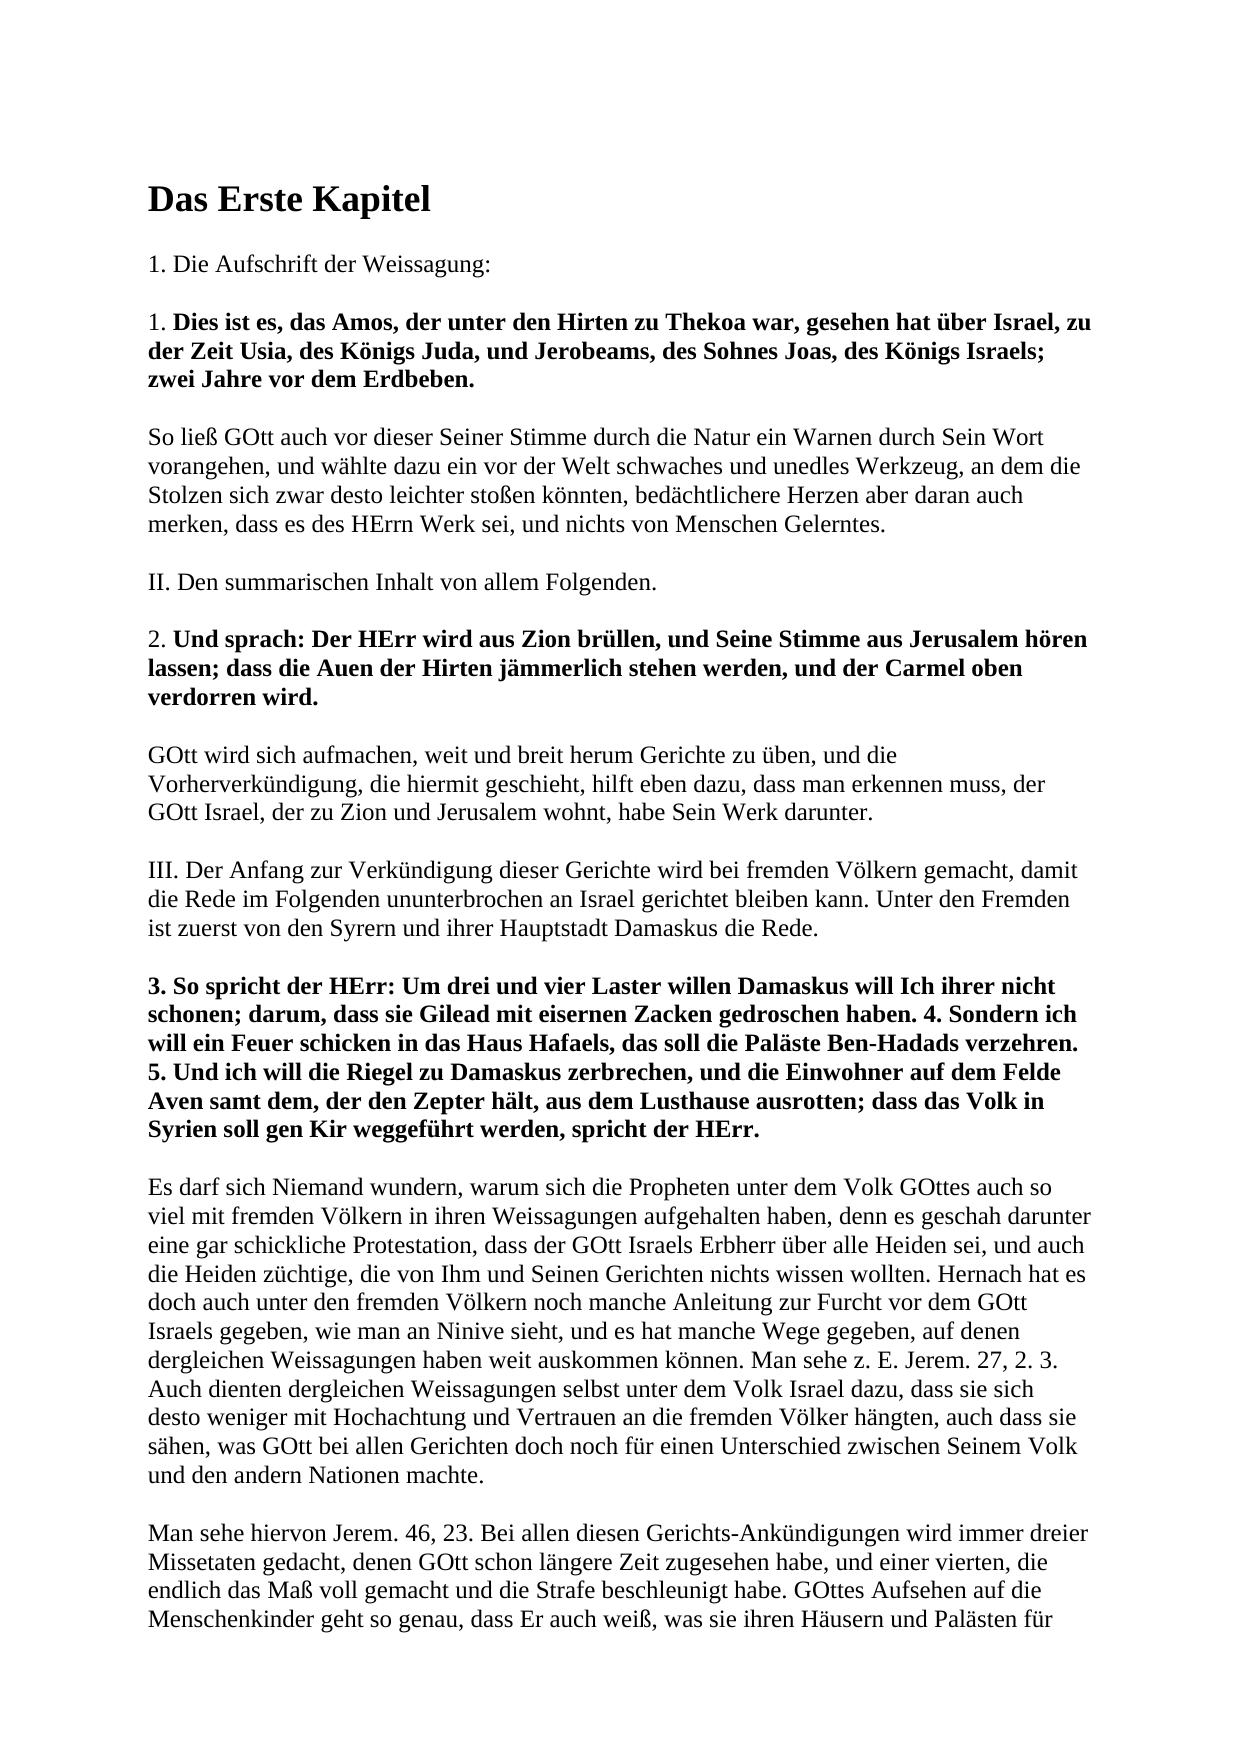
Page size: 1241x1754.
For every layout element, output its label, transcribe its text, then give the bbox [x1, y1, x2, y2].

text 1. Die Aufschrift der Weissagung: [148, 249, 1093, 278]
text 1. Dies ist es, das Amos, der unter den Hirten zu Thekoa war, gesehen hat über Israel, zu der Zeit Usia, des Königs Juda, und Jerobeams, des Sohnes Joas, des Königs Israels; zwei Jahre vor dem Erdbeben. [148, 307, 1093, 393]
text 3. So spricht der HErr: Um drei und vier Laster willen Damaskus will Ich ihrer nicht schonen; darum, dass sie Gilead mit eisernen Zacken gedroschen haben. 4. Sondern ich will ein Feuer schicken in das Haus Hafaels, das soll die Paläste Ben-Hadads verzehren. 5. Und ich will die Riegel zu Damaskus zerbrechen, und die Einwohner auf dem Felde Aven samt dem, der den Zepter hält, aus dem Lusthause ausrotten; dass das Volk in Syrien soll gen Kir weggeführt werden, spricht der HErr. [148, 971, 1093, 1143]
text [148, 1518, 1093, 1633]
text So ließ GOtt auch vor dieser Seiner Stimme durch die Natur ein Warnen durch Sein Wort vorangehen, und wählte dazu ein vor der Welt schwaches und unedles Werkzeug, an dem die Stolzen sich zwar desto leichter stoßen könnten, bedächtlichere Herzen aber daran auch merken, dass es des HErrn Werk sei, und nichts von Menschen Gelerntes. [148, 422, 1093, 537]
text 2. Und sprach: Der HErr wird aus Zion brüllen, und Seine Stimme aus Jerusalem hören lassen; dass die Auen der Hirten jämmerlich stehen werden, und der Carmel oben verdorren wird. [148, 624, 1093, 711]
text GOtt wird sich aufmachen, weit und breit herum Gerichte zu üben, und die Vorherverkündigung, die hiermit geschieht, hilft eben dazu, dass man erkennen muss, der GOtt Israel, der zu Zion und Jerusalem wohnt, habe Sein Werk darunter. [148, 740, 1093, 826]
text Es darf sich Niemand wundern, warum sich die Propheten unter dem Volk GOttes auch so viel mit fremden Völkern in ihren Weissagungen aufgehalten haben, denn es geschah darunter eine gar schickliche Protestation, dass der GOtt Israels Erbherr über alle Heiden sei, und auch die Heiden züchtige, die von Ihm und Seinen Gerichten nichts wissen wollten. Hernach hat es doch auch unter den fremden Völkern noch manche Anleitung zur Furcht vor dem GOtt Israels gegeben, wie man an Ninive sieht, und es hat manche Wege gegeben, auf denen dergleichen Weissagungen haben weit auskommen können. Man sehe z. E. Jerem. 27, 2. 3. Auch dienten dergleichen Weissagungen selbst unter dem Volk Israel dazu, dass sie sich desto weniger mit Hochachtung und Vertrauen an die fremden Völker hängten, auch dass sie sähen, was GOtt bei allen Gerichten doch noch für einen Unterschied zwischen Seinem Volk und den andern Nationen machte. [148, 1172, 1093, 1489]
text III. Der Anfang zur Verkündigung dieser Gerichte wird bei fremden Völkern gemacht, damit die Rede im Folgenden ununterbrochen an Israel gerichtet bleiben kann. Unter den Fremden ist zuerst von den Syrern und ihrer Hauptstadt Damaskus die Rede. [148, 855, 1093, 942]
text II. Den summarischen Inhalt von allem Folgenden. [148, 567, 1093, 595]
subtitle Das Erste Kapitel [148, 177, 1093, 220]
